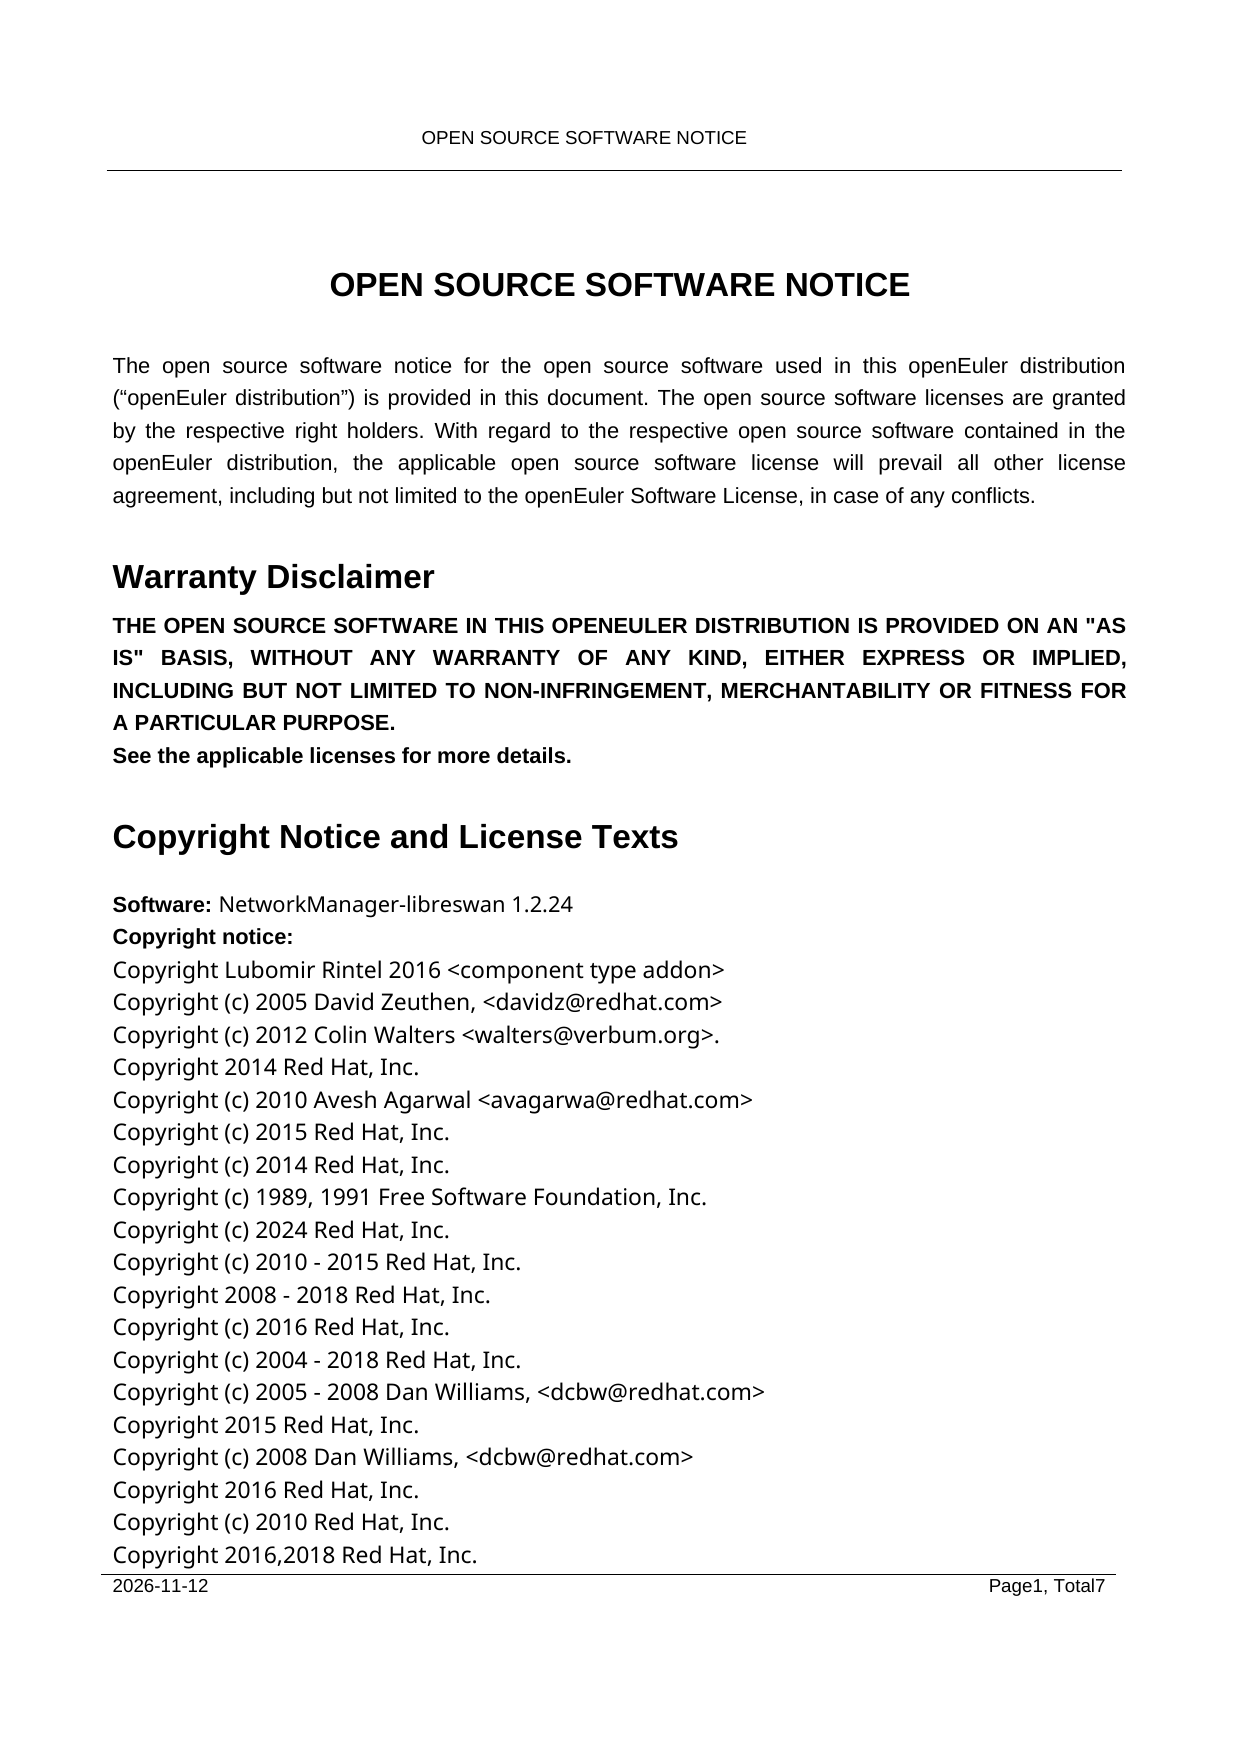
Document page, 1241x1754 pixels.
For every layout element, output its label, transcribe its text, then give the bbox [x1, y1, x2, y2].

text The open source software notice for the open source software used in this openEuler distribution (“openEuler distribution”) is provided in this document. The open source software licenses are granted by the respective right holders. With regard to the respective open source software contained in the openEuler distribution, the applicable open source software license will prevail all other license agreement, including but not limited to the openEuler Software License, in case of any conflicts. [112, 349, 1128, 511]
text OPEN SOURCE SOFTWARE NOTICE [112, 251, 1128, 316]
text THE OPEN SOURCE SOFTWARE IN THIS OPENEULER DISTRIBUTION IS PROVIDED ON AN "AS IS" BASIS, WITHOUT ANY WARRANTY OF ANY KIND, EITHER EXPRESS OR IMPLIED, INCLUDING BUT NOT LIMITED TO NON-INFRINGEMENT, MERCHANTABILITY OR FITNESS FOR A PARTICULAR PURPOSE. See the applicable licenses for more details. [112, 609, 1128, 771]
text Software: NetworkManager-libreswan 1.2.24 [112, 888, 1128, 921]
text Copyright Notice and License Texts [112, 804, 1128, 869]
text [112, 953, 1128, 1571]
text Copyright notice: [112, 921, 1128, 953]
text Warranty Disclaimer [112, 544, 1128, 609]
